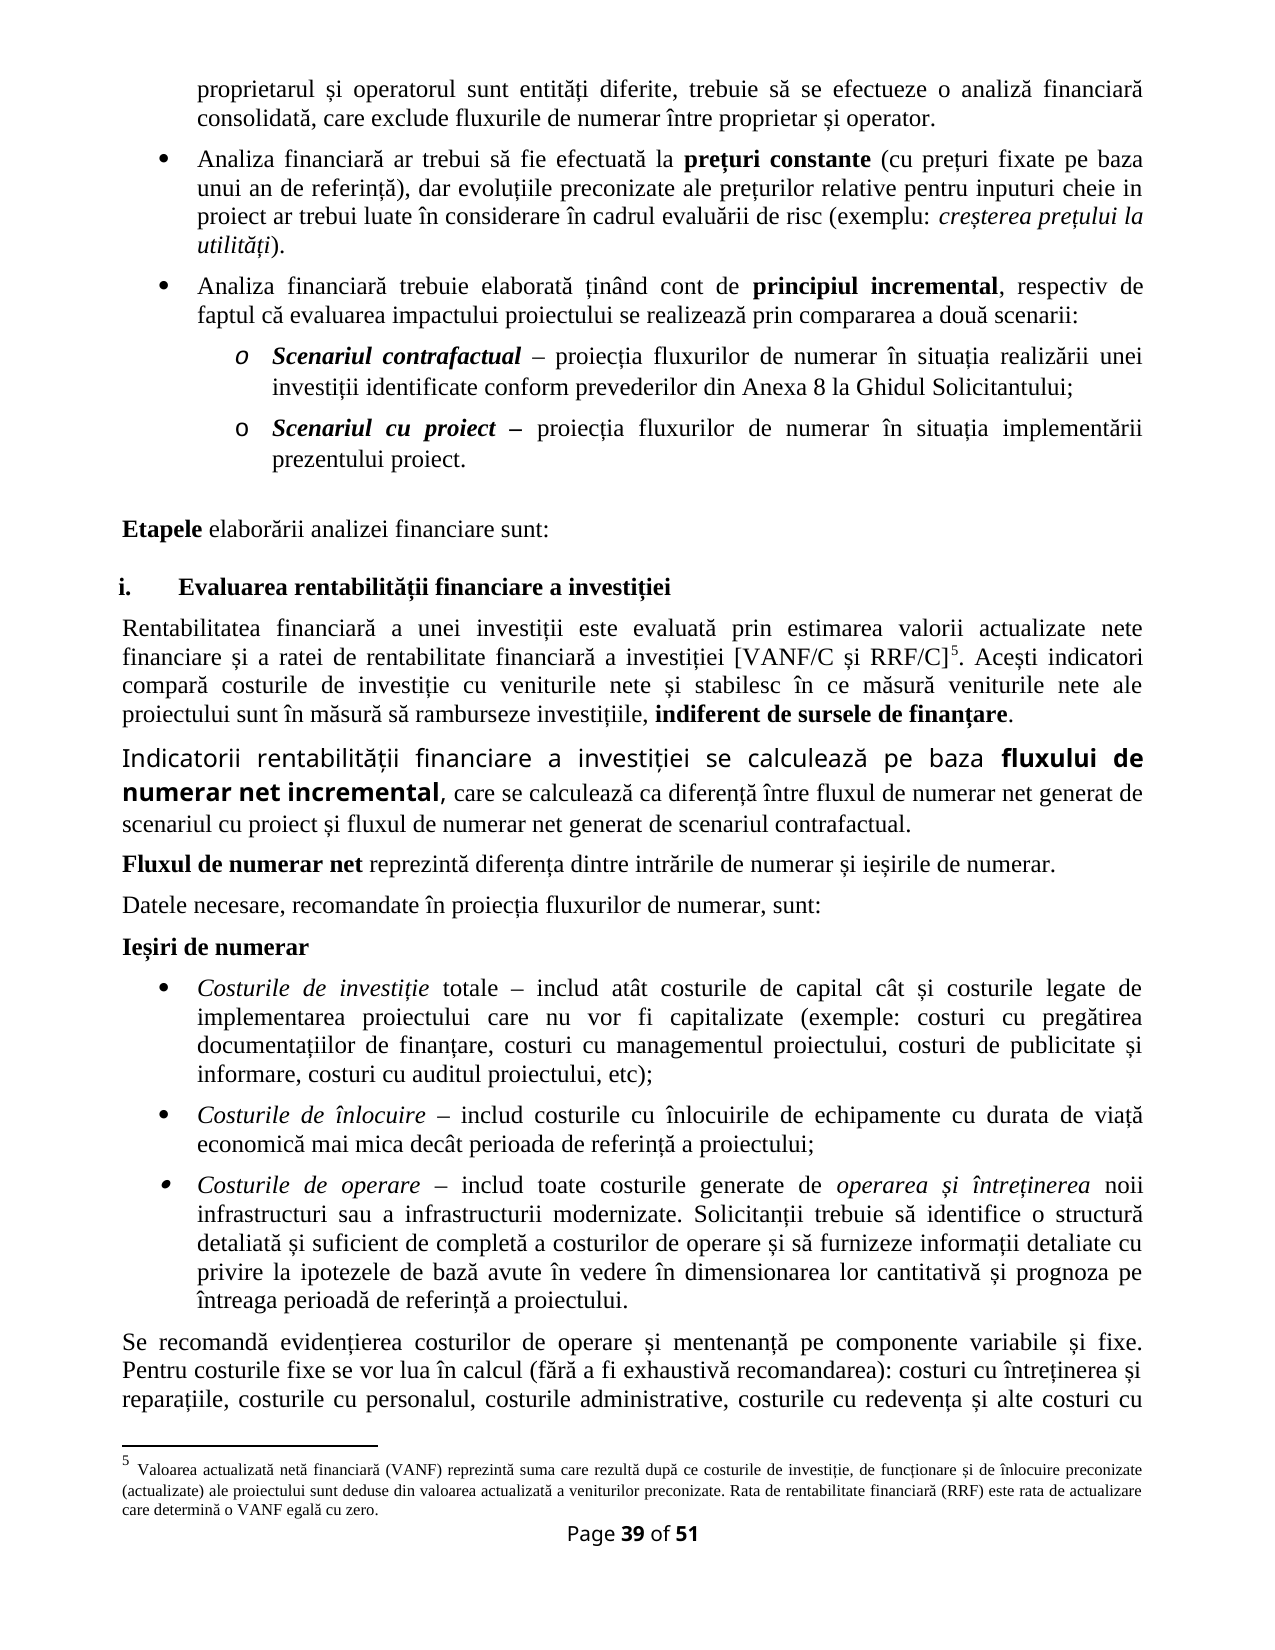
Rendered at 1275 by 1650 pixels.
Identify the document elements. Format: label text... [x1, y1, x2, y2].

text Fluxul de numerar net reprezintă diferența dintre intrările de numerar și ieșirile de numerar. [122, 849, 1144, 878]
list Costurile de înlocuire – includ costurile cu înlocuirile de echipamente cu durata de viață economică mai mica decât perioada de referință a proiectului; [159, 1101, 1144, 1158]
text Rentabilitatea financiară a unei investiții este evaluată prin estimarea valorii actualizate nete financiare și a ratei de rentabilitate financiară a investiției [VANF/C și RRF/C]. Acești indicatori compară costurile de investiție cu veniturile nete și stabilesc în ce măsură veniturile nete ale proiectului sunt în măsură să ramburseze investițiile, indiferent de sursele de finanțare. [122, 613, 1144, 728]
list Costurile de investiție totale – includ atât costurile de capital cât și costurile legate de implementarea proiectului care nu vor fi capitalizate (exemple: costuri cu pregătirea documentațiilor de finanțare, costuri cu managementul proiectului, costuri de publicitate și informare, costuri cu auditul proiectului, etc); [159, 973, 1144, 1088]
text Etapele elaborării analizei financiare sunt: [122, 514, 1144, 543]
list Analiza financiară trebuie elaborată ținând cont de principiul incremental, respectiv de faptul că evaluarea impactului proiectului se realizează prin compararea a două scenarii: [159, 271, 1144, 329]
list Evaluarea rentabilității financiare a investiției [131, 572, 1149, 601]
list Analiza financiară ar trebui să fie efectuată la prețuri constante (cu prețuri fixate pe baza unui an de referință), dar evoluțiile preconizate ale prețurilor relative pentru inputuri cheie in proiect ar trebui luate în considerare în cadrul evaluării de risc (exemplu: creșterea prețului la utilități). [159, 144, 1144, 259]
text Datele necesare, recomandate în proiecția fluxurilor de numerar, sunt: [122, 891, 1144, 919]
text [122, 1327, 1144, 1413]
text Ieșiri de numerar [122, 932, 1144, 961]
text Indicatorii rentabilității financiare a investiției se calculează pe baza fluxului de numerar net incremental, care se calculează ca diferență între fluxul de numerar net generat de scenariul cu proiect și fluxul de numerar net generat de scenariul contrafactual. [122, 741, 1144, 837]
list Costurile de operare – includ toate costurile generate de operarea și întreținerea noii infrastructuri sau a infrastructurii modernizate. Solicitanții trebuie să identifice o structură detaliată și suficient de completă a costurilor de operare și să furnizeze informații detaliate cu privire la ipotezele de bază avute în vedere în dimensionarea lor cantitativă și prognoza pe întreaga perioadă de referință a proiectului. [159, 1171, 1144, 1314]
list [159, 74, 1144, 131]
list Scenariul cu proiect – proiecția fluxurilor de numerar în situația implementării prezentului proiect. [234, 413, 1144, 473]
list Scenariul contrafactual – proiecția fluxurilor de numerar în situația realizării unei investiții identificate conform prevederilor din Anexa 8 la Ghidul Solicitantului; [234, 341, 1144, 401]
